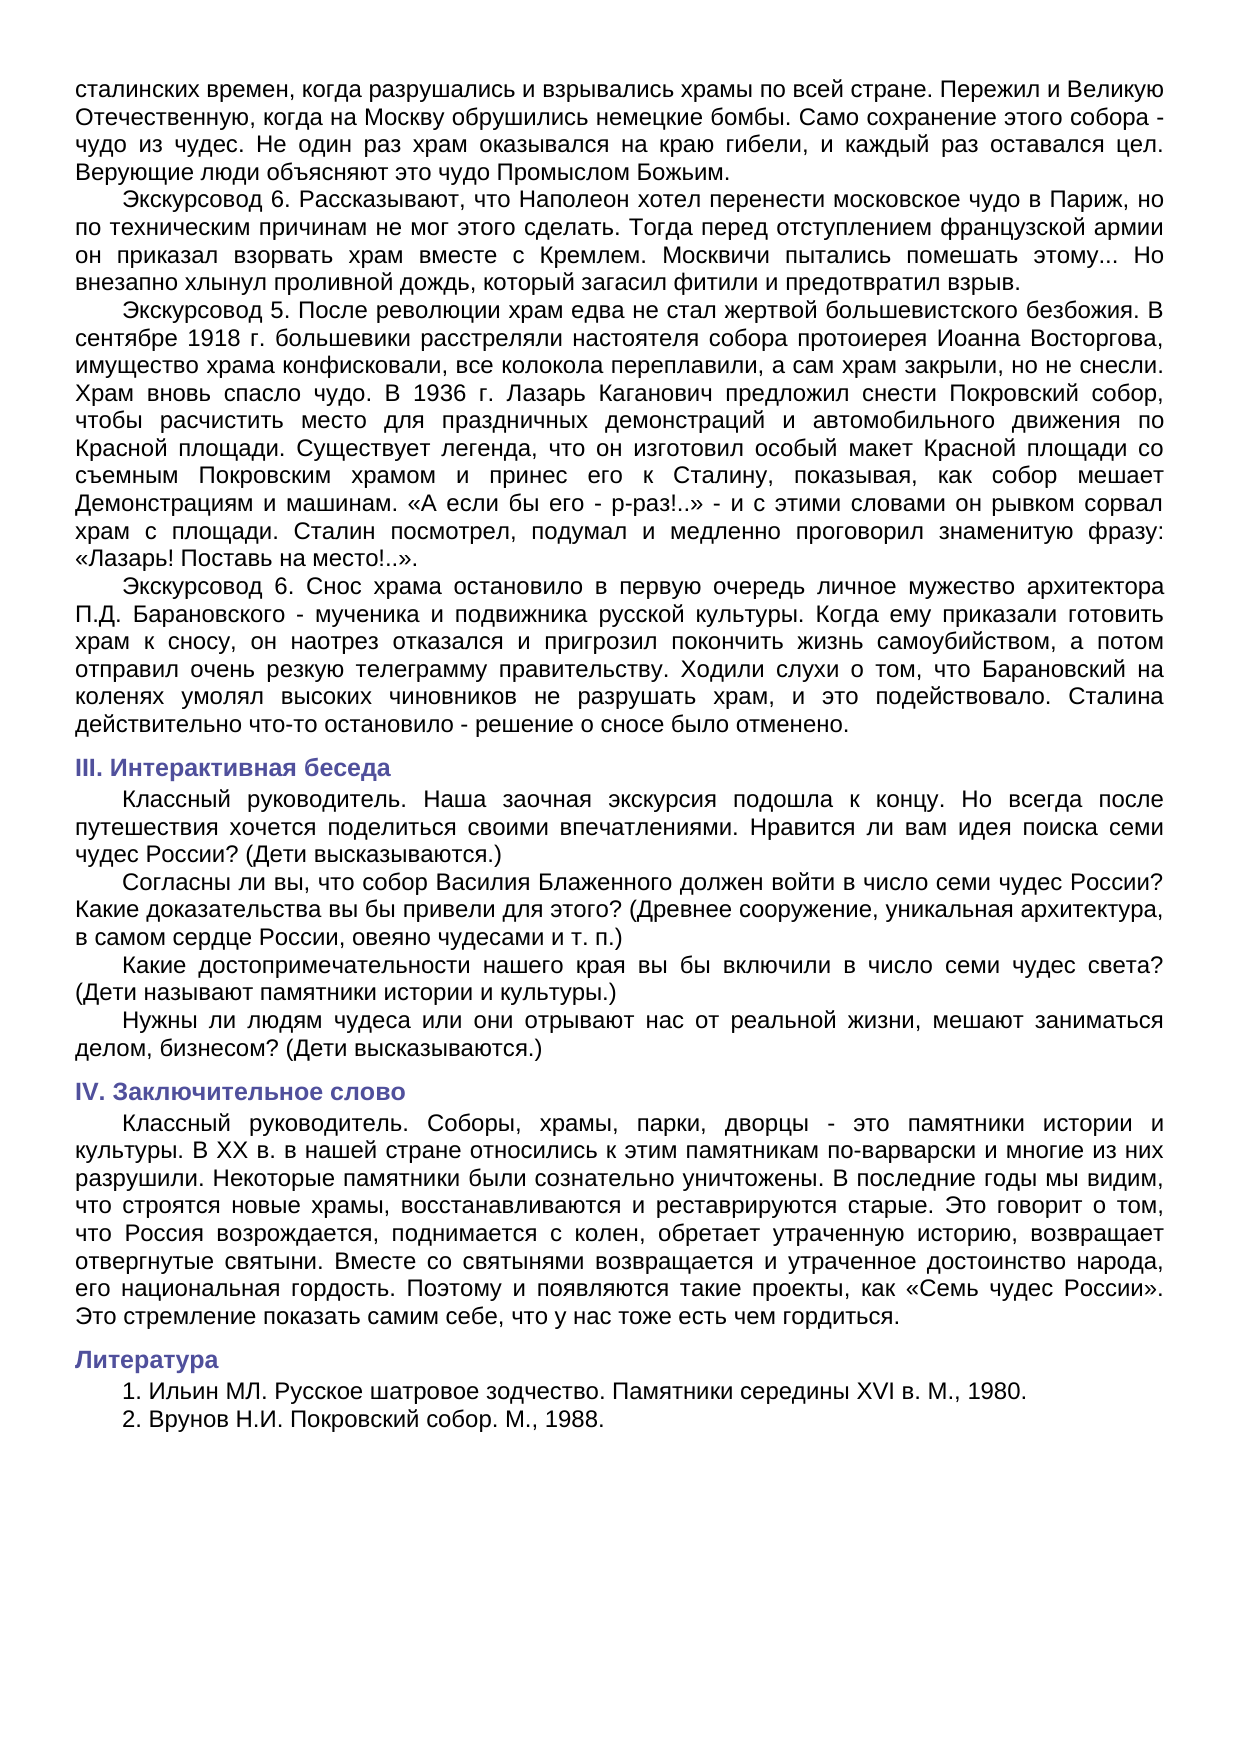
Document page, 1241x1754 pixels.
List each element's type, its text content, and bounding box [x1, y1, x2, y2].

text Классный руководитель. Наша заочная экскурсия подошла к концу. Но всегда после путешествия хочется поделиться своими впечатлениями. Нравится ли вам идея поиска семи чудес России? (Дети высказываются.) [75, 785, 1165, 868]
text 2. Врунов Н.И. Покровский собор. М., 1988. [75, 1404, 1165, 1432]
text Экскурсовод 6. Снос храма остановило в первую очередь личное мужество архитектора П.Д. Барановского - мученика и подвижника русской культуры. Когда ему приказали готовить храм к сносу, он наотрез отказался и пригрозил покончить жизнь самоубийством, а потом отправил очень резкую телеграмму правительству. Ходили слухи о том, что Барановский на коленях умолял высоких чиновников не разрушать храм, и это подействовало. Сталина действительно что-то остановило - решение о сносе было отменено. [75, 572, 1165, 737]
text Экскурсовод 5. После революции храм едва не стал жертвой большевистского безбожия. В сентябре 1918 г. большевики расстреляли настоятеля собора протоиерея Иоанна Восторгова, имущество храма конфисковали, все колокола переплавили, а сам храм закрыли, но не снесли. Храм вновь спасло чудо. В 1936 г. Лазарь Каганович предложил снести Покровский собор, чтобы расчистить место для праздничных демонстраций и автомобильного движения по Красной площади. Существует легенда, что он изготовил особый макет Красной площади со съемным Покровским храмом и принес его к Сталину, показывая, как собор мешает Демонстрациям и машинам. «А если бы его - р-раз!..» - и с этими словами он рывком сорвал храм с площади. Сталин посмотрел, подумал и медленно проговорил знаменитую фразу: «Лазарь! Поставь на место!..». [75, 296, 1165, 572]
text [75, 75, 1165, 185]
text Нужны ли людям чудеса или они отрывают нас от реальной жизни, мешают заниматься делом, бизнесом? (Дети высказываются.) [75, 1006, 1165, 1061]
text Какие достопримечательности нашего края вы бы включили в число семи чудес света? (Дети называют памятники истории и культуры.) [75, 951, 1165, 1006]
text III. Интерактивная беседа [75, 753, 1165, 782]
text 1. Ильин МЛ. Русское шатровое зодчество. Памятники середины XVI в. М., 1980. [75, 1377, 1165, 1404]
text Литература [75, 1345, 1165, 1374]
text IV. Заключительное слово [75, 1077, 1165, 1105]
text Экскурсовод 6. Рассказывают, что Наполеон хотел перенести московское чудо в Париж, но по техническим причинам не мог этого сделать. Тогда перед отступлением французской армии он приказал взорвать храм вместе с Кремлем. Москвичи пытались помешать этому... Но внезапно хлынул проливной дождь, который загасил фитили и предотвратил взрыв. [75, 185, 1165, 296]
text Классный руководитель. Соборы, храмы, парки, дворцы - это памятники истории и культуры. В XX в. в нашей стране относились к этим памятникам по-варварски и многие из них разрушили. Некоторые памятники были сознательно уничтожены. В последние годы мы видим, что строятся новые храмы, восстанавливаются и реставрируются старые. Это говорит о том, что Россия возрождается, поднимается с колен, обретает утраченную историю, возвращает отвергнутые святыни. Вместе со святынями возвращается и утраченное достоинство народа, его национальная гордость. Поэтому и появляются такие проекты, как «Семь чудес России». Это стремление показать самим себе, что у нас тоже есть чем гордиться. [75, 1108, 1165, 1329]
text Согласны ли вы, что собор Василия Блаженного должен войти в число семи чудес России? Какие доказательства вы бы привели для этого? (Древнее сооружение, уникальная архитектура, в самом сердце России, овеяно чудесами и т. п.) [75, 868, 1165, 951]
